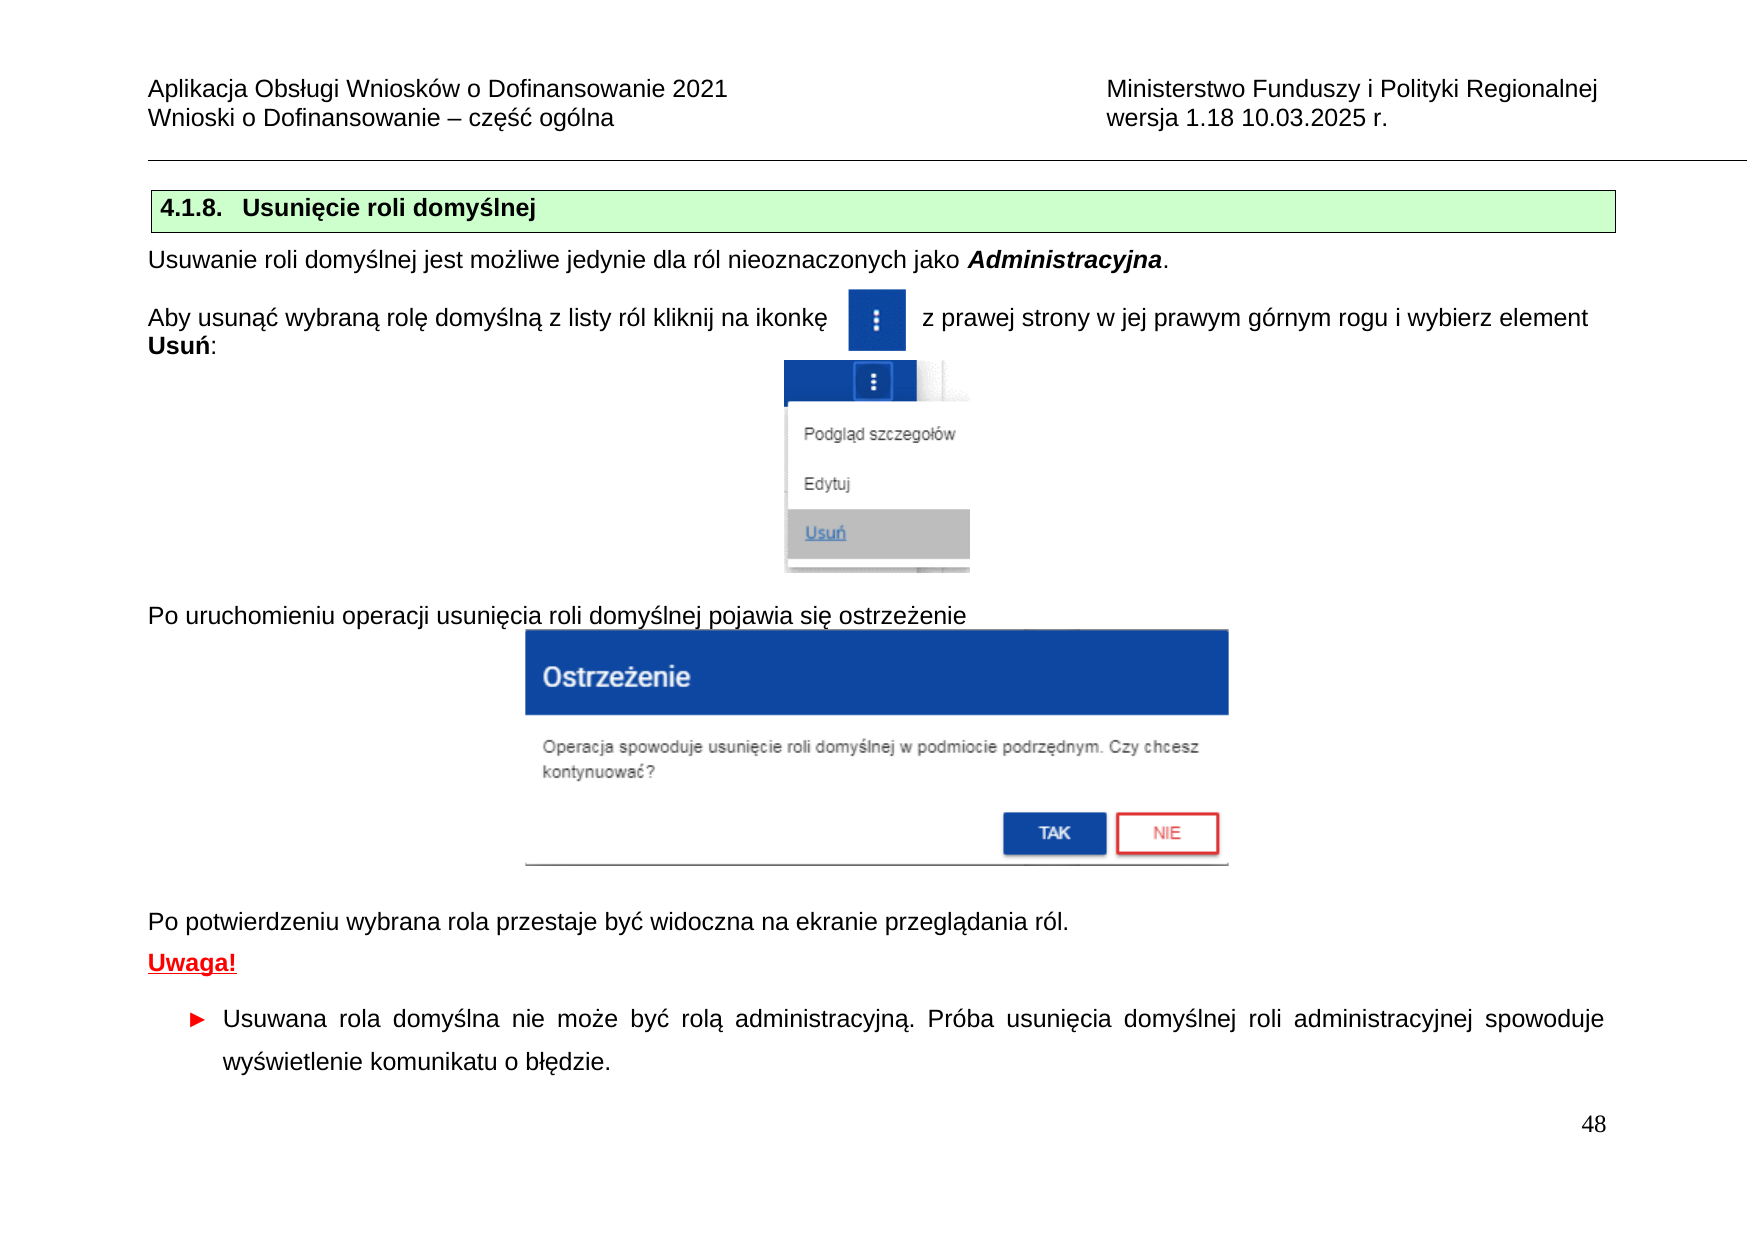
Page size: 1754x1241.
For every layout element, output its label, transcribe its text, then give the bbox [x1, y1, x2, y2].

text Usuwanie roli domyślnej jest możliwe jedynie dla ról nieoznaczonych jako Administracyjna. [148, 245, 1606, 274]
list Usuwana rola domyślna nie może być rolą administracyjną. Próba usunięcia domyślnej roli administracyjnej spowoduje wyświetlenie komunikatu o błędzie. [185, 1004, 1606, 1076]
text Uwaga! [148, 948, 1606, 977]
text Po potwierdzeniu wybrana rola przestaje być widoczna na ekranie przeglądania ról. [148, 907, 1606, 936]
text Aby usunąć wybraną rolę domyślną z listy ról kliknij na ikonkę z prawej strony w jej prawym górnym rogu i wybierz element Usuń: [148, 303, 1606, 360]
picture [784, 360, 970, 573]
subtitle Usunięcie roli domyślnej [152, 191, 1615, 232]
picture [849, 290, 905, 350]
text Po uruchomieniu operacji usunięcia roli domyślnej pojawia się ostrzeżenie [148, 601, 1606, 630]
picture [525, 629, 1229, 866]
